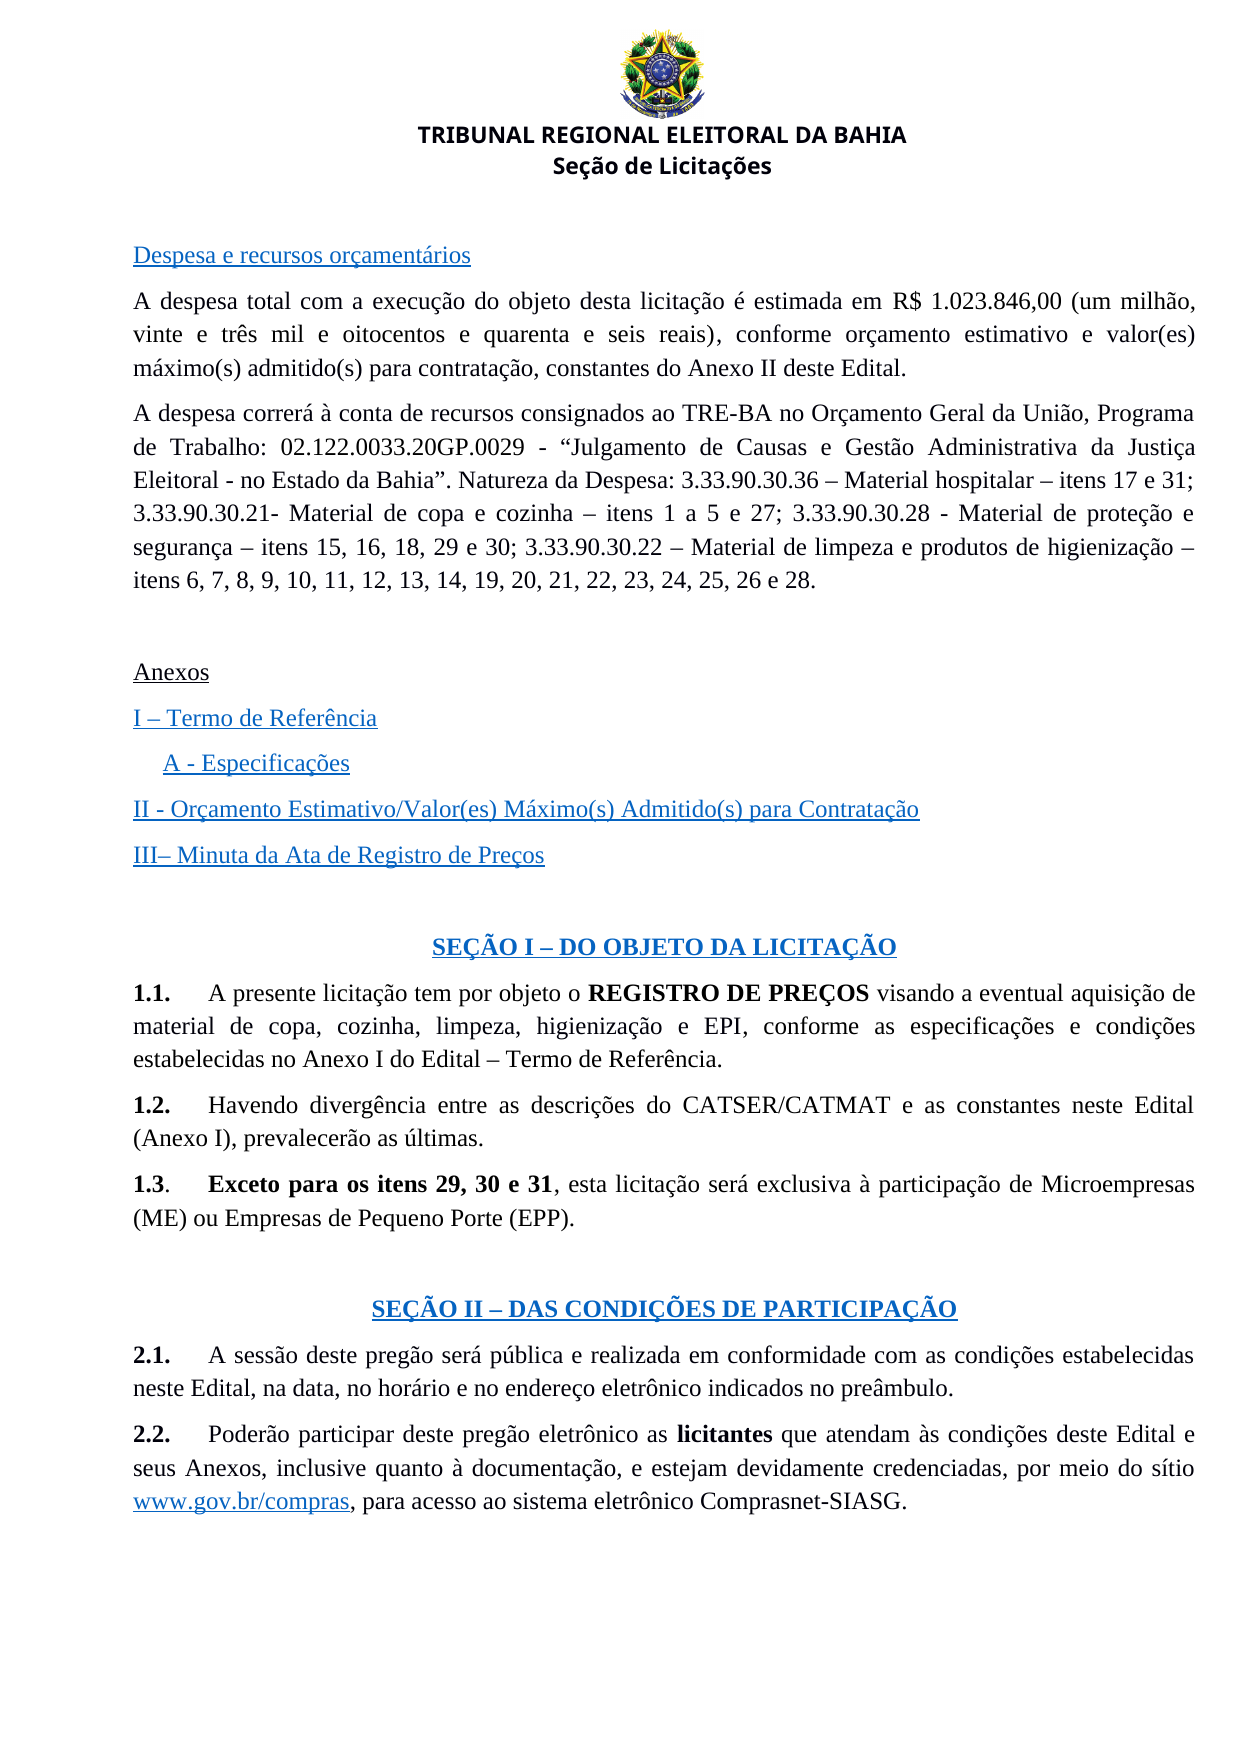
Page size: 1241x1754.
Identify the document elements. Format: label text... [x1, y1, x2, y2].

text I – Termo de Referência [133, 699, 1196, 733]
text 1.1. A presente licitação tem por objeto o REGISTRO DE PREÇOS visando a eventual aquisição de , conforme as especificações e condições estabelecidas no Anexo I do Edital – Termo de Referência. [133, 974, 1196, 1074]
text Anexos [133, 653, 1196, 687]
text SEÇÃO II – DAS CONDIÇÕES DE PARTICIPAÇÃO [133, 1291, 1196, 1324]
text A despesa total com a execução do objeto desta licitação é estimada em R$ 1.023.846,00 (um milhão, vinte e três mil e oitocentos e quarenta e seis reais), conforme orçamento estimativo e valor(es) máximo(s) admitido(s) para contratação, constantes do Anexo II deste Edital. [133, 283, 1196, 383]
text 2.2. Poderão participar deste pregão eletrônico as licitantes que atendam às condições deste Edital e seus Anexos, inclusive quanto à documentação, e estejam devidamente credenciadas, por meio do sítio www.gov.br/compras, para acesso ao sistema eletrônico Comprasnet-SIASG. [133, 1416, 1196, 1516]
text II - Orçamento Estimativo/Valor(es) Máximo(s) Admitido(s) para Contratação [133, 791, 1196, 824]
text SEÇÃO I – DO OBJETO DA LICITAÇÃO [133, 928, 1196, 962]
text 2.1. A sessão deste pregão será pública e realizada em conformidade com as condições estabelecidas neste Edital, na data, no horário e no endereço eletrônico indicados no preâmbulo. [133, 1337, 1196, 1403]
text Despesa e recursos orçamentários [133, 237, 1196, 270]
text III– Minuta da Ata de Registro de Preços [133, 837, 1196, 870]
text 1.3. Exceto para os itens 29, 30 e 31, esta licitação será exclusiva à participação de Microempresas (ME) ou Empresas de Pequeno Porte (EPP). [133, 1166, 1196, 1233]
text A despesa correrá à conta de recursos consignados ao TRE-BA no Orçamento Geral da União, Programa de Trabalho: 02.122.0033.20GP.0029 - “Julgamento de Causas e Gestão Administrativa da Justiça Eleitoral - no Estado da Bahia”. Natureza da Despesa: 3.33.90.30.36 – Material hospitalar – itens 17 e 31; 3.33.90.30.21- Material de copa e cozinha – itens 1 a 5 e 27; 3.33.90.30.28 - Material de proteção e segurança – itens 15, 16, 18, 29 e 30; 3.33.90.30.22 – Material de limpeza e produtos de higienização – itens 6, 7, 8, 9, 10, 11, 12, 13, 14, 19, 20, 21, 22, 23, 24, 25, 26 e 28. [133, 395, 1196, 595]
text A - Especificações [162, 745, 1196, 778]
text 1.2. Havendo divergência entre as descrições do CATSER/CATMAT e as constantes neste Edital (Anexo I), prevalecerão as últimas. [133, 1087, 1196, 1153]
